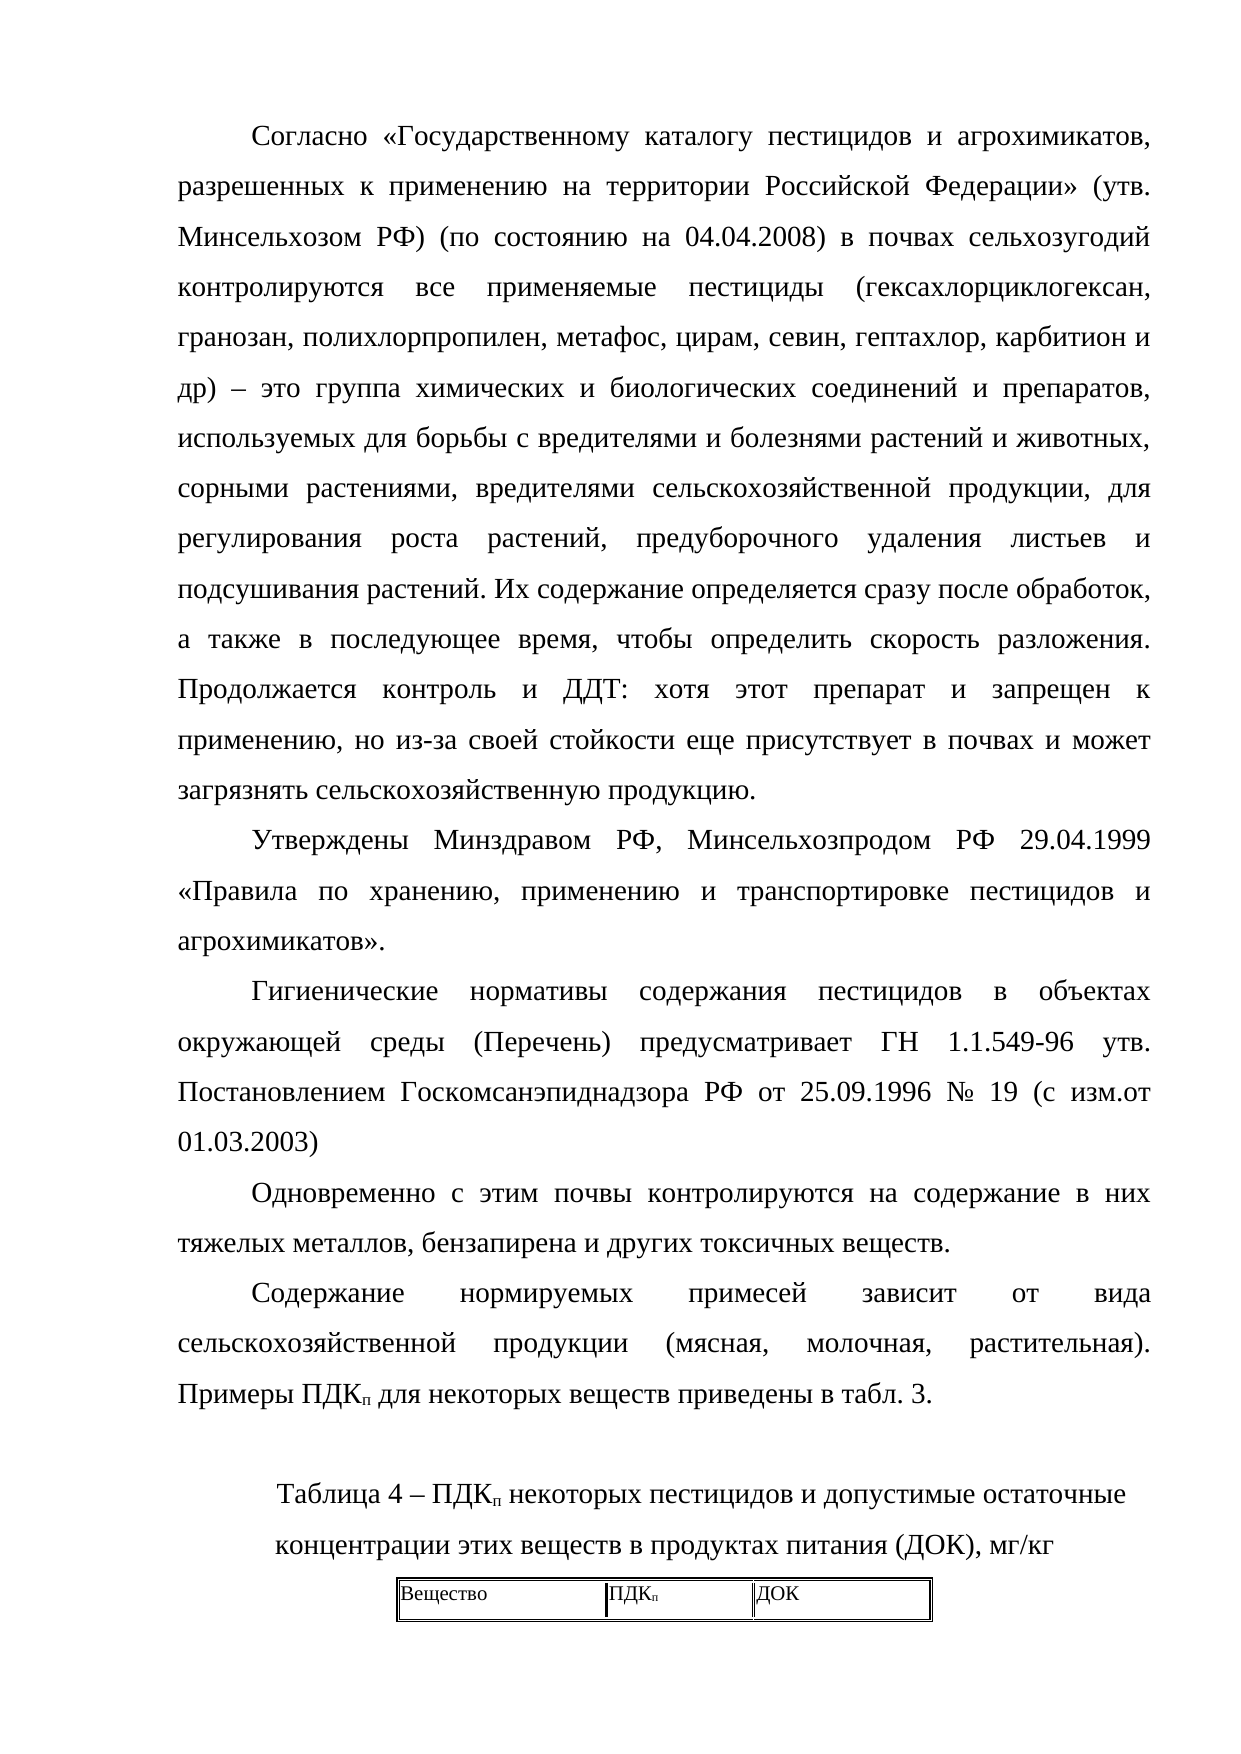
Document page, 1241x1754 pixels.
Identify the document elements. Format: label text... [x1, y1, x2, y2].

text Таблица 4 – ПДКп некоторых пестицидов и допустимые остаточные концентрации этих веществ в продуктах питания (ДОК), мг/кг [177, 1477, 1152, 1560]
table_header Вещество [400, 1581, 606, 1619]
text Содержание нормируемых примесей зависит от вида сельскохозяйственной продукции (мясная, молочная, растительная). Примеры ПДКп для некоторых веществ приведены в табл. 3. [177, 1275, 1152, 1409]
text Утверждены Минздравом РФ, Минсельхозпродом РФ 29.04.1999 «Правила по хранению, применению и транспортировке пестицидов и агрохимикатов». [177, 822, 1152, 957]
text Согласно «Государственному каталогу пестицидов и агрохимикатов, разрешенных к применению на территории Российской Федерации» (утв. Минсельхозом РФ) (по состоянию на 04.04.2008) в почвах сельхозугодий контролируются все применяемые пестициды (гексахлорциклогексан, гранозан, полихлорпропилен, метафос, цирам, севин, гептахлор, карбитион и др) – это группа химических и биологических соединений и препаратов, используемых для борьбы с вредителями и болезнями растений и животных, сорными растениями, вредителями сельскохозяйственной продукции, для регулирования роста растений, предуборочного удаления листьев и подсушивания растений. Их содержание определяется сразу после обработок, а также в последующее время, чтобы определить скорость разложения. Продолжается контроль и ДДТ: хотя этот препарат и запрещен к применению, но из-за своей стойкости еще присутствует в почвах и может загрязнять сельскохозяйственную продукцию. [177, 118, 1152, 806]
table_header ДОК [754, 1581, 929, 1619]
table_header ПДКп [606, 1581, 754, 1619]
text Гигиенические нормативы содержания пестицидов в объектах окружающей среды (Перечень) предусматривает ГН 1.1.549-96 утв. Постановлением Госкомсанэпиднадзора РФ от 25.09.1996 № 19 (с изм.от 01.03.2003) [177, 973, 1152, 1158]
text Одновременно с этим почвы контролируются на содержание в них тяжелых металлов, бензапирена и других токсичных веществ. [177, 1175, 1152, 1258]
